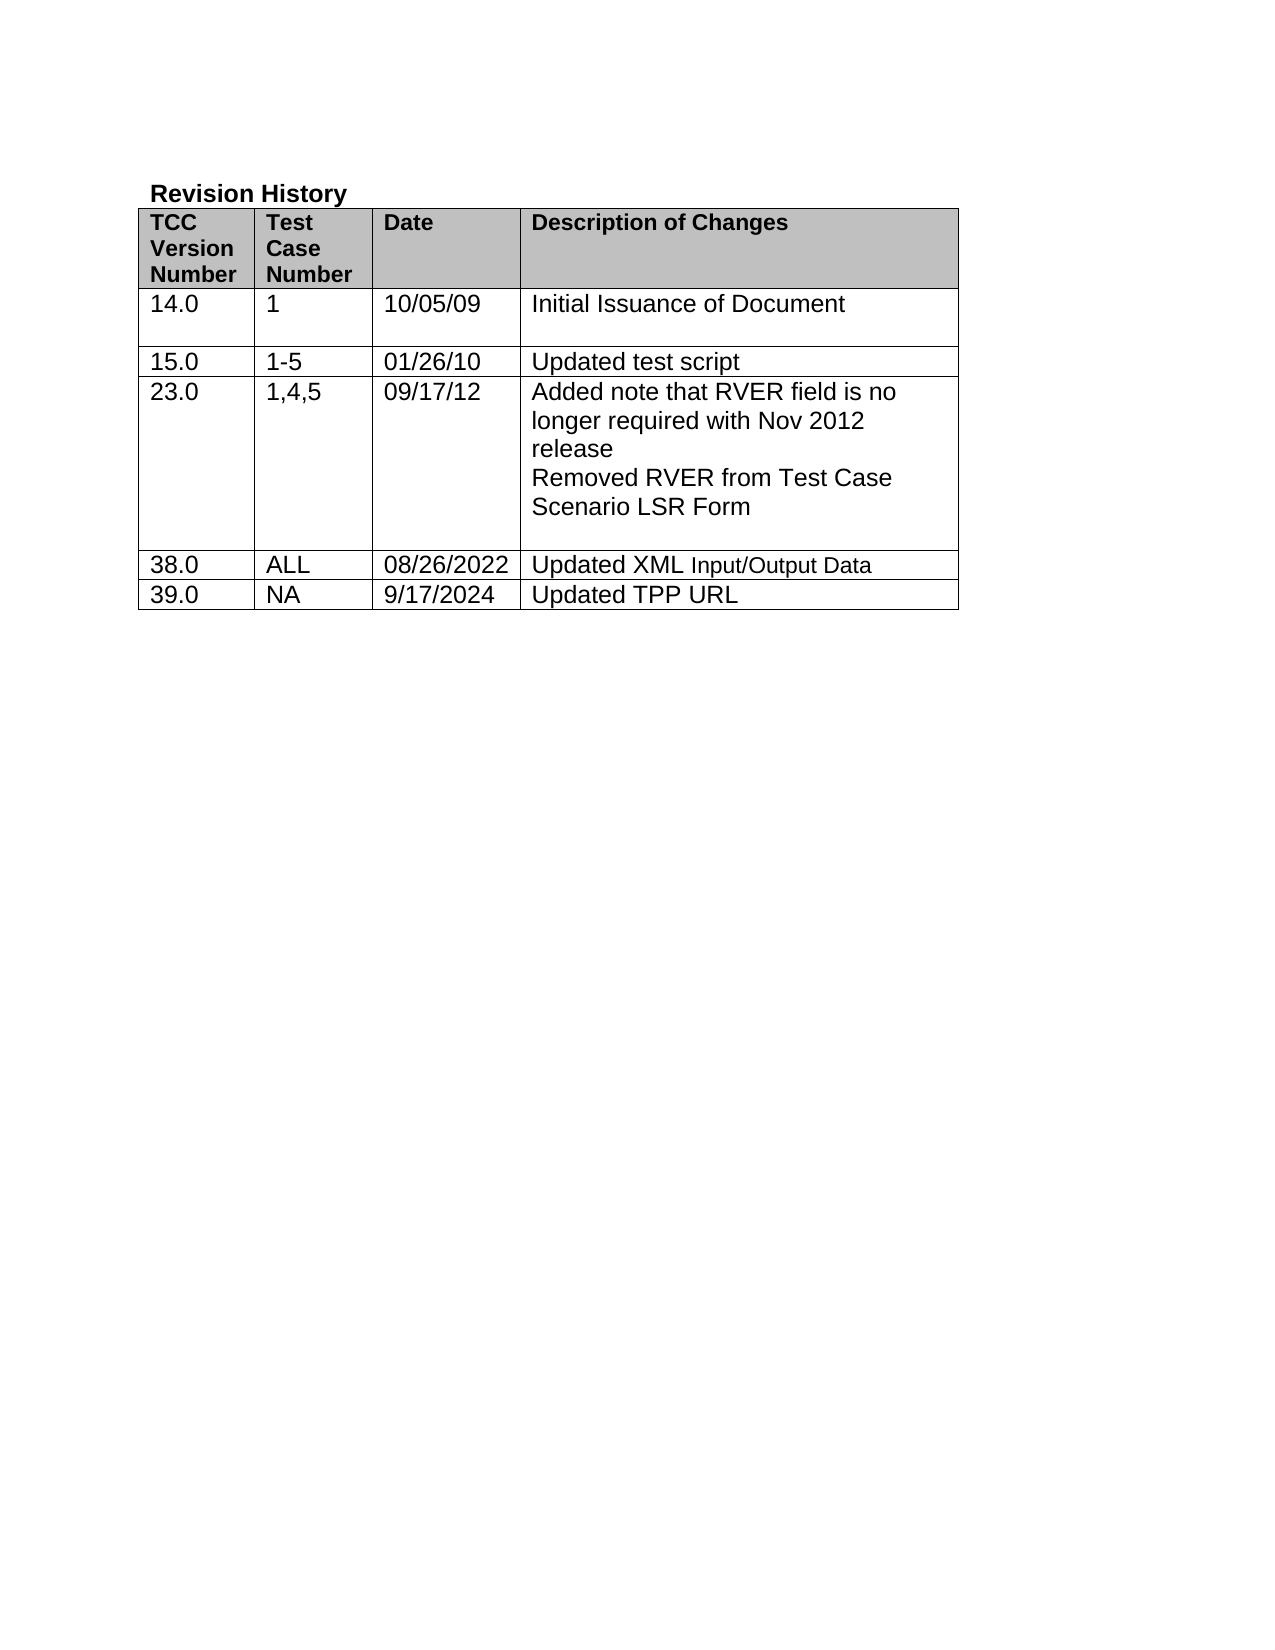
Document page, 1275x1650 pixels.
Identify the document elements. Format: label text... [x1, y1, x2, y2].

table_cell 39.0 [139, 580, 254, 609]
table_cell 38.0 [139, 551, 254, 579]
table_header Description of Changes [521, 209, 958, 288]
table_cell Added note that RVER field is no longer required with Nov 2012 release Removed RVER from Test Case Scenario LSR Form [521, 377, 958, 549]
table_header TCC Version Number [139, 209, 254, 288]
table_cell 01/26/10 [373, 347, 520, 376]
table_cell 15.0 [139, 347, 254, 376]
table_cell 9/17/2024 [373, 580, 520, 609]
table_cell 23.0 [139, 377, 254, 549]
table_cell NA [255, 580, 372, 609]
table_cell Updated test script [521, 347, 958, 376]
table_cell 14.0 [139, 289, 254, 346]
subtitle Revision History [150, 179, 1125, 207]
table_cell ALL [255, 551, 372, 579]
table_cell 10/05/09 [373, 289, 520, 346]
table_header Date [373, 209, 520, 288]
table_cell 1 [255, 289, 372, 346]
table_cell 08/26/2022 [373, 551, 520, 579]
table_cell 1-5 [255, 347, 372, 376]
table_cell Initial Issuance of Document [521, 289, 958, 346]
table_cell Updated TPP URL [521, 580, 958, 609]
table_cell 09/17/12 [373, 377, 520, 549]
table_cell Updated XML Input/Output Data [521, 551, 958, 579]
table_cell 1,4,5 [255, 377, 372, 549]
table_header Test Case Number [255, 209, 372, 288]
